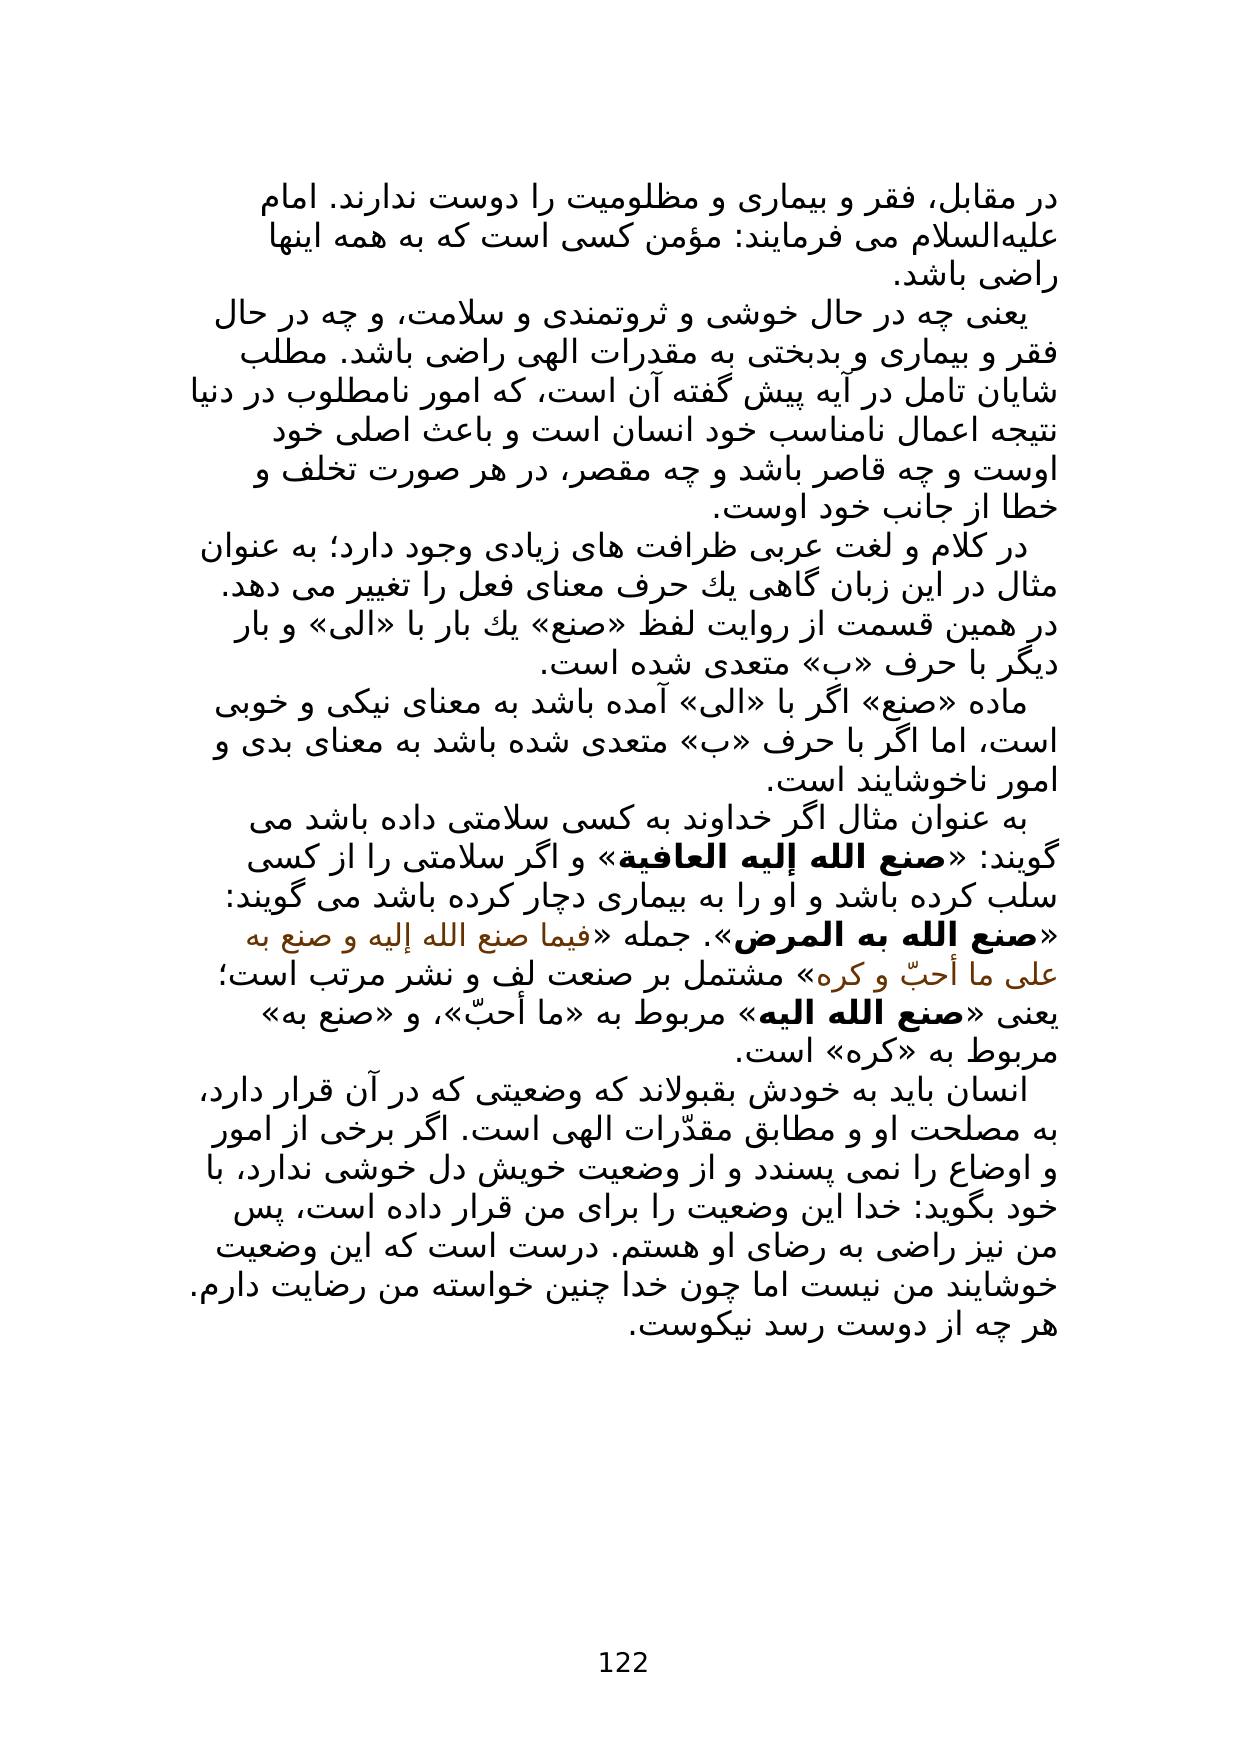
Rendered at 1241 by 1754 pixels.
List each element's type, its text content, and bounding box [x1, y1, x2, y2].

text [187, 177, 1059, 294]
text يعنى چه در حال خوشى و ثروتمندى و سلامت، و چه در حال فقر و بيمارى و بدبختى به مقدرات الهى راضى باشد. مطلب شايان تامل در آيه پيش گفته آن است، كه امور نامطلوب در دنيا نتيجه اعمال نامناسب خود انسان است و باعث اصلى خود اوست و چه قاصر باشد و چه مقصر، در هر صورت تخلف و خطا از جانب خود اوست. [187, 294, 1059, 527]
text ماده «صنع» اگر با «الى» آمده باشد به معناى نيكى و خوبى است، اما اگر با حرف «ب» متعدى شده باشد به معناى بدى و امور ناخوشايند است. [187, 682, 1059, 799]
text انسان بايد به خودش بقبولاند كه وضعيتى كه در آن قرار دارد، به مصلحت او و مطابق مقدّرات الهى است. اگر برخى از امور و اوضاع را نمى پسندد و از وضعيت خويش دل خوشى ندارد، با خود بگويد: خدا اين وضعيت را براى من قرار داده است، پس من نيز راضى به رضاى او هستم. درست است كه اين وضعيت خوشايند من نيست اما چون خدا چنين خواسته من رضايت دارم. هر چه از دوست رسد نيكوست. [187, 1071, 1059, 1343]
text به عنوان مثال اگر خداوند به كسى سلامتى داده باشد مى گويند: «صنع الله إليه العافية» و اگر سلامتى را از كسى سلب كرده باشد و او را به بيمارى دچار كرده باشد مى گويند: «صنع الله به المرض». جمله «فيما صنع الله إليه و صنع به على ما أحبّ و كره» مشتمل بر صنعت لف و نشر مرتب است؛ يعنى «صنع الله اليه» مربوط به «ما أحبّ»، و «صنع به» مربوط به «كره» است. [187, 799, 1059, 1071]
text در كلام و لغت عربى ظرافت هاى زيادى وجود دارد؛ به عنوان مثال در اين زبان گاهى يك حرف معناى فعل را تغيير مى دهد. در همين قسمت از روايت لفظ «صنع» يك بار با «الى» و بار ديگر با حرف «ب» متعدى شده است. [187, 527, 1059, 682]
